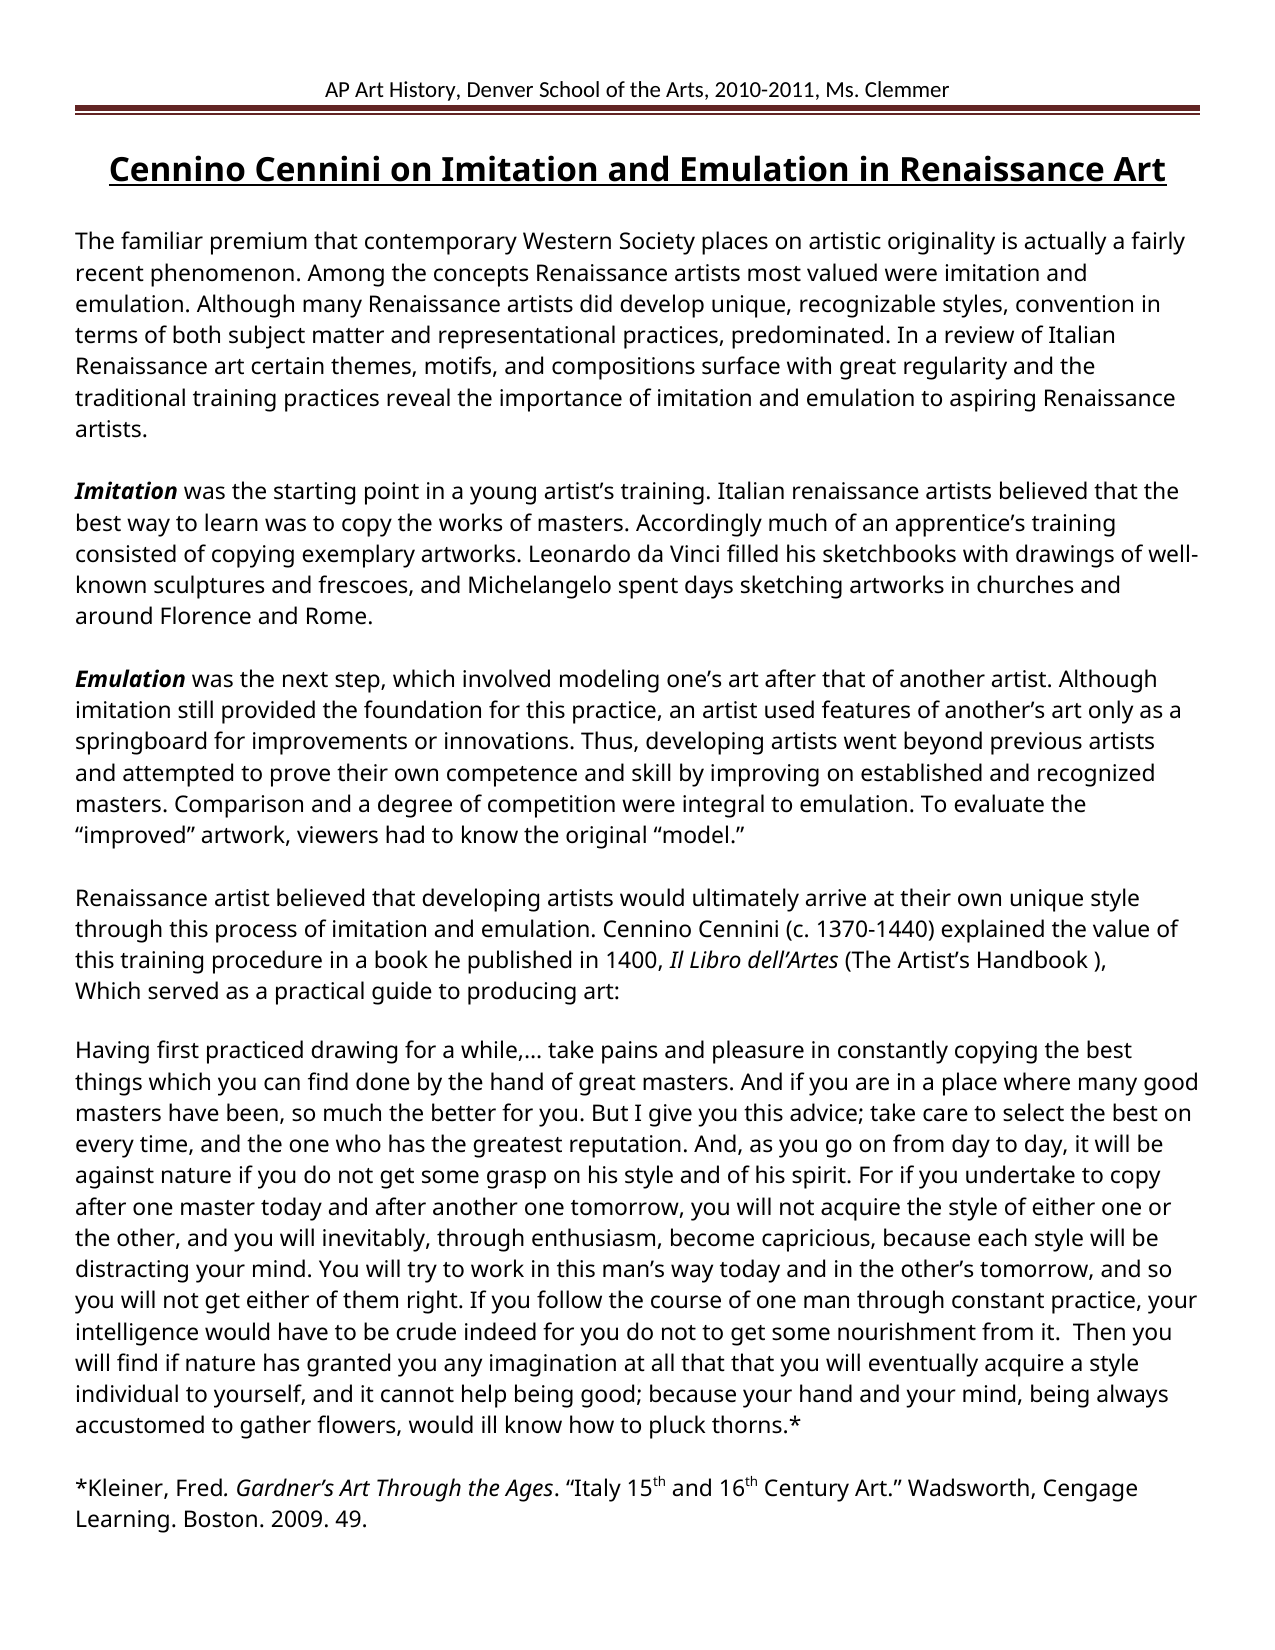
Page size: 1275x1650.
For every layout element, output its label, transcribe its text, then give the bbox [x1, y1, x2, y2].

text Having first practiced drawing for a while,… take pains and pleasure in constantly copying the best things which you can find done by the hand of great masters. And if you are in a place where many good masters have been, so much the better for you. But I give you this advice; take care to select the best on every time, and the one who has the greatest reputation. And, as you go on from day to day, it will be against nature if you do not get some grasp on his style and of his spirit. For if you undertake to copy after one master today and after another one tomorrow, you will not acquire the style of either one or the other, and you will inevitably, through enthusiasm, become capricious, because each style will be distracting your mind. You will try to work in this man’s way today and in the other’s tomorrow, and so you will not get either of them right. If you follow the course of one man through constant practice, your intelligence would have to be crude indeed for you do not to get some nourishment from it. Then you will find if nature has granted you any imagination at all that that you will eventually acquire a style individual to yourself, and it cannot help being good; because your hand and your mind, being always accustomed to gather flowers, would ill know how to pluck thorns.* [75, 1034, 1200, 1441]
text Renaissance artist believed that developing artists would ultimately arrive at their own unique style through this process of imitation and emulation. Cennino Cennini (c. 1370-1440) explained the value of this training procedure in a book he published in 1400, Il Libro dell’Artes (The Artist’s Handbook ), [75, 881, 1200, 975]
text Imitation was the starting point in a young artist’s training. Italian renaissance artists believed that the best way to learn was to copy the works of masters. Accordingly much of an apprentice’s training consisted of copying exemplary artworks. Leonardo da Vinci filled his sketchbooks with drawings of well-known sculptures and frescoes, and Michelangelo spent days sketching artworks in churches and around Florence and Rome. [75, 475, 1200, 631]
text The familiar premium that contemporary Western Society places on artistic originality is actually a fairly recent phenomenon. Among the concepts Renaissance artists most valued were imitation and emulation. Although many Renaissance artists did develop unique, recognizable styles, convention in terms of both subject matter and representational practices, predominated. In a review of Italian Renaissance art certain themes, motifs, and compositions surface with great regularity and the traditional training practices reveal the importance of imitation and emulation to aspiring Renaissance artists. [75, 225, 1200, 444]
text Emulation was the next step, which involved modeling one’s art after that of another artist. Although imitation still provided the foundation for this practice, an artist used features of another’s art only as a springboard for improvements or innovations. Thus, developing artists went beyond previous artists and attempted to prove their own competence and skill by improving on established and recognized masters. Comparison and a degree of competition were integral to emulation. To evaluate the “improved” artwork, viewers had to know the original “model.” [75, 663, 1200, 850]
text Cennino Cennini on Imitation and Emulation in Renaissance Art [75, 146, 1200, 191]
text *Kleiner, Fred. Gardner’s Art Through the Ages. “Italy 15th and 16th Century Art.” Wadsworth, Cengage Learning. Boston. 2009. 49. [75, 1472, 1200, 1534]
text Which served as a practical guide to producing art: [75, 975, 1200, 1006]
